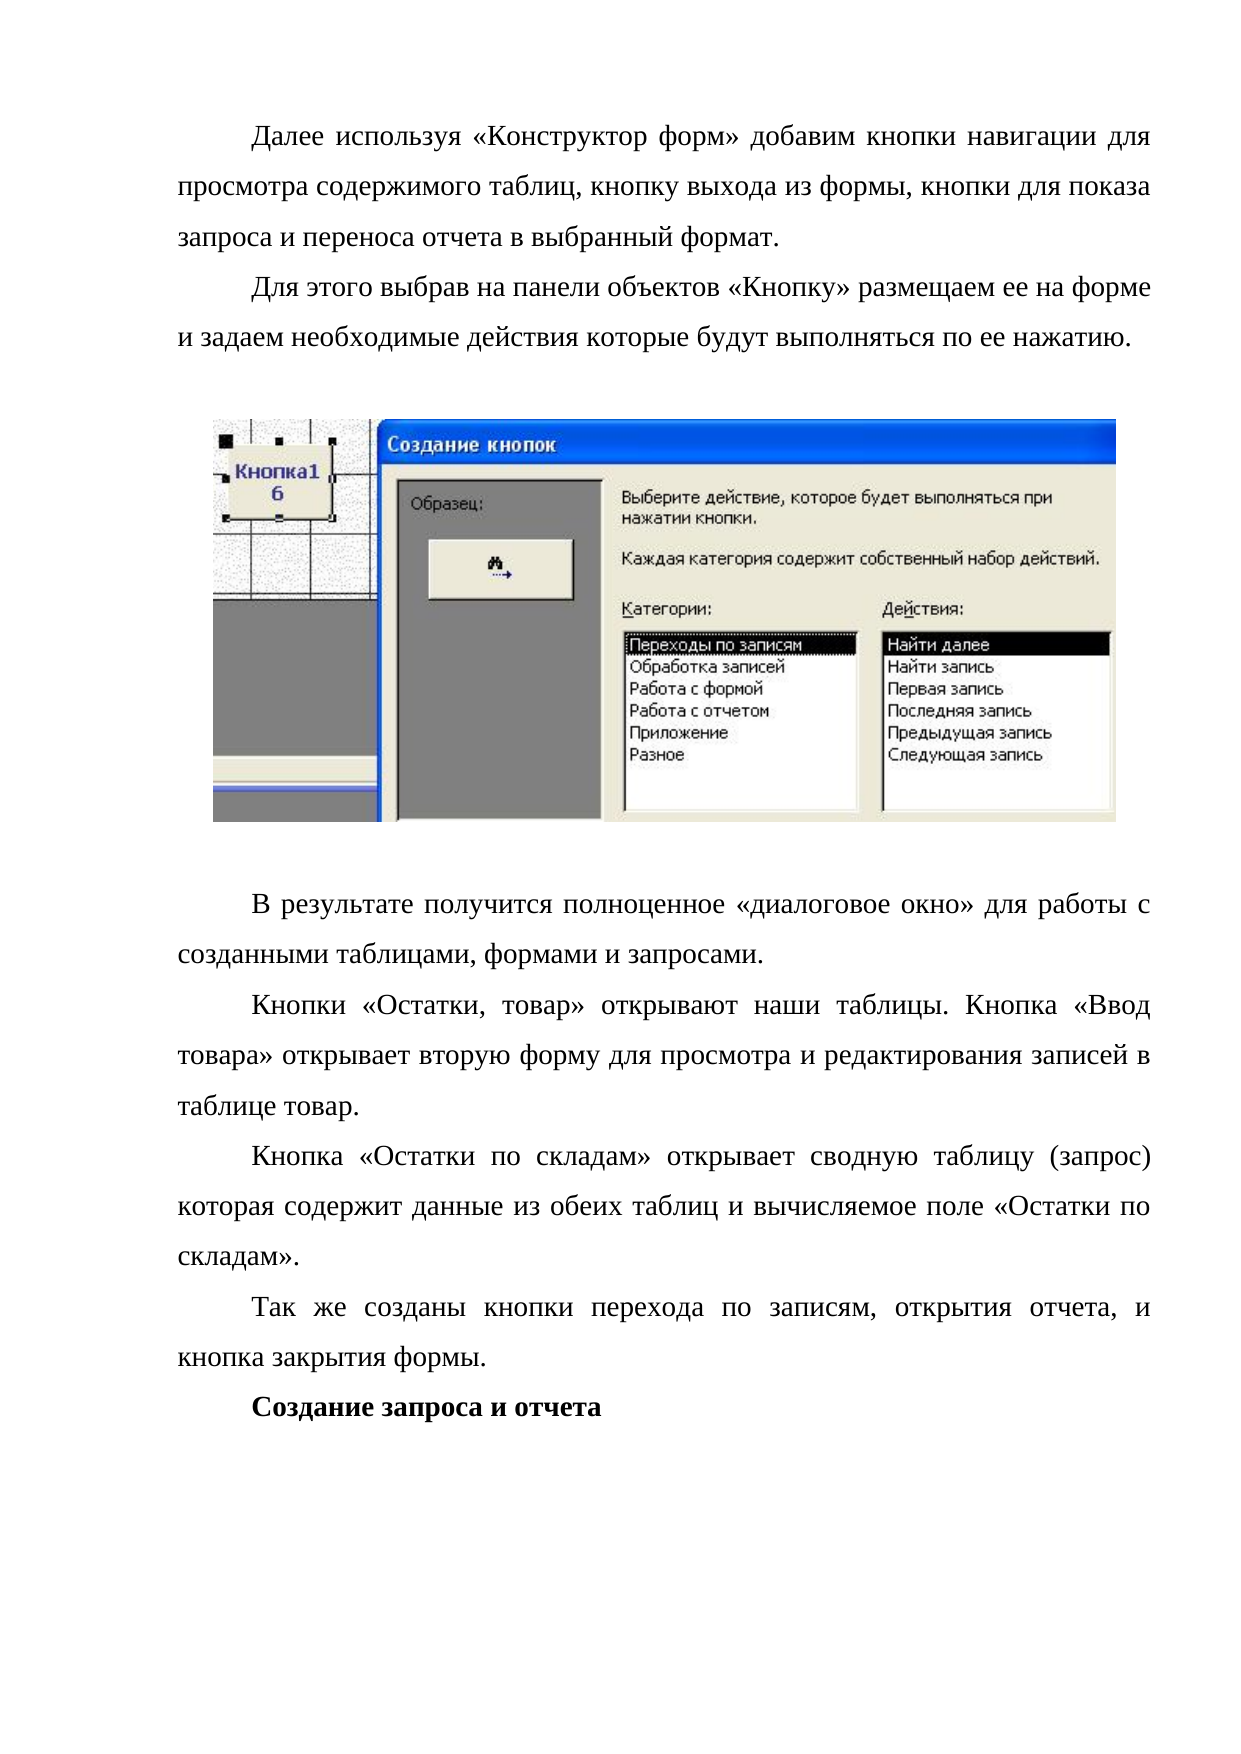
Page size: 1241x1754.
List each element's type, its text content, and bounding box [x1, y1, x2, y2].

text В результате получится полноценное «диалоговое окно» для работы с созданными таблицами, формами и запросами. [177, 886, 1152, 970]
text Так же созданы кнопки перехода по записям, открытия отчета, и кнопка закрытия формы. [177, 1289, 1152, 1373]
text Кнопки «Остатки, товар» открывают наши таблицы. Кнопка «Ввод товара» открывает вторую форму для просмотра и редактирования записей в таблице товар. [177, 987, 1152, 1121]
text Создание запроса и отчета [177, 1389, 1152, 1423]
text Далее используя «Конструктор форм» добавим кнопки навигации для просмотра содержимого таблиц, кнопку выхода из формы, кнопки для показа запроса и переноса отчета в выбранный формат. [177, 118, 1152, 252]
text Для этого выбрав на панели объектов «Кнопку» размещаем ее на форме и задаем необходимые действия которые будут выполняться по ее нажатию. [177, 269, 1152, 353]
picture [213, 419, 1116, 822]
text Кнопка «Остатки по складам» открывает сводную таблицу (запрос) которая содержит данные из обеих таблиц и вычисляемое поле «Остатки по складам». [177, 1138, 1152, 1272]
